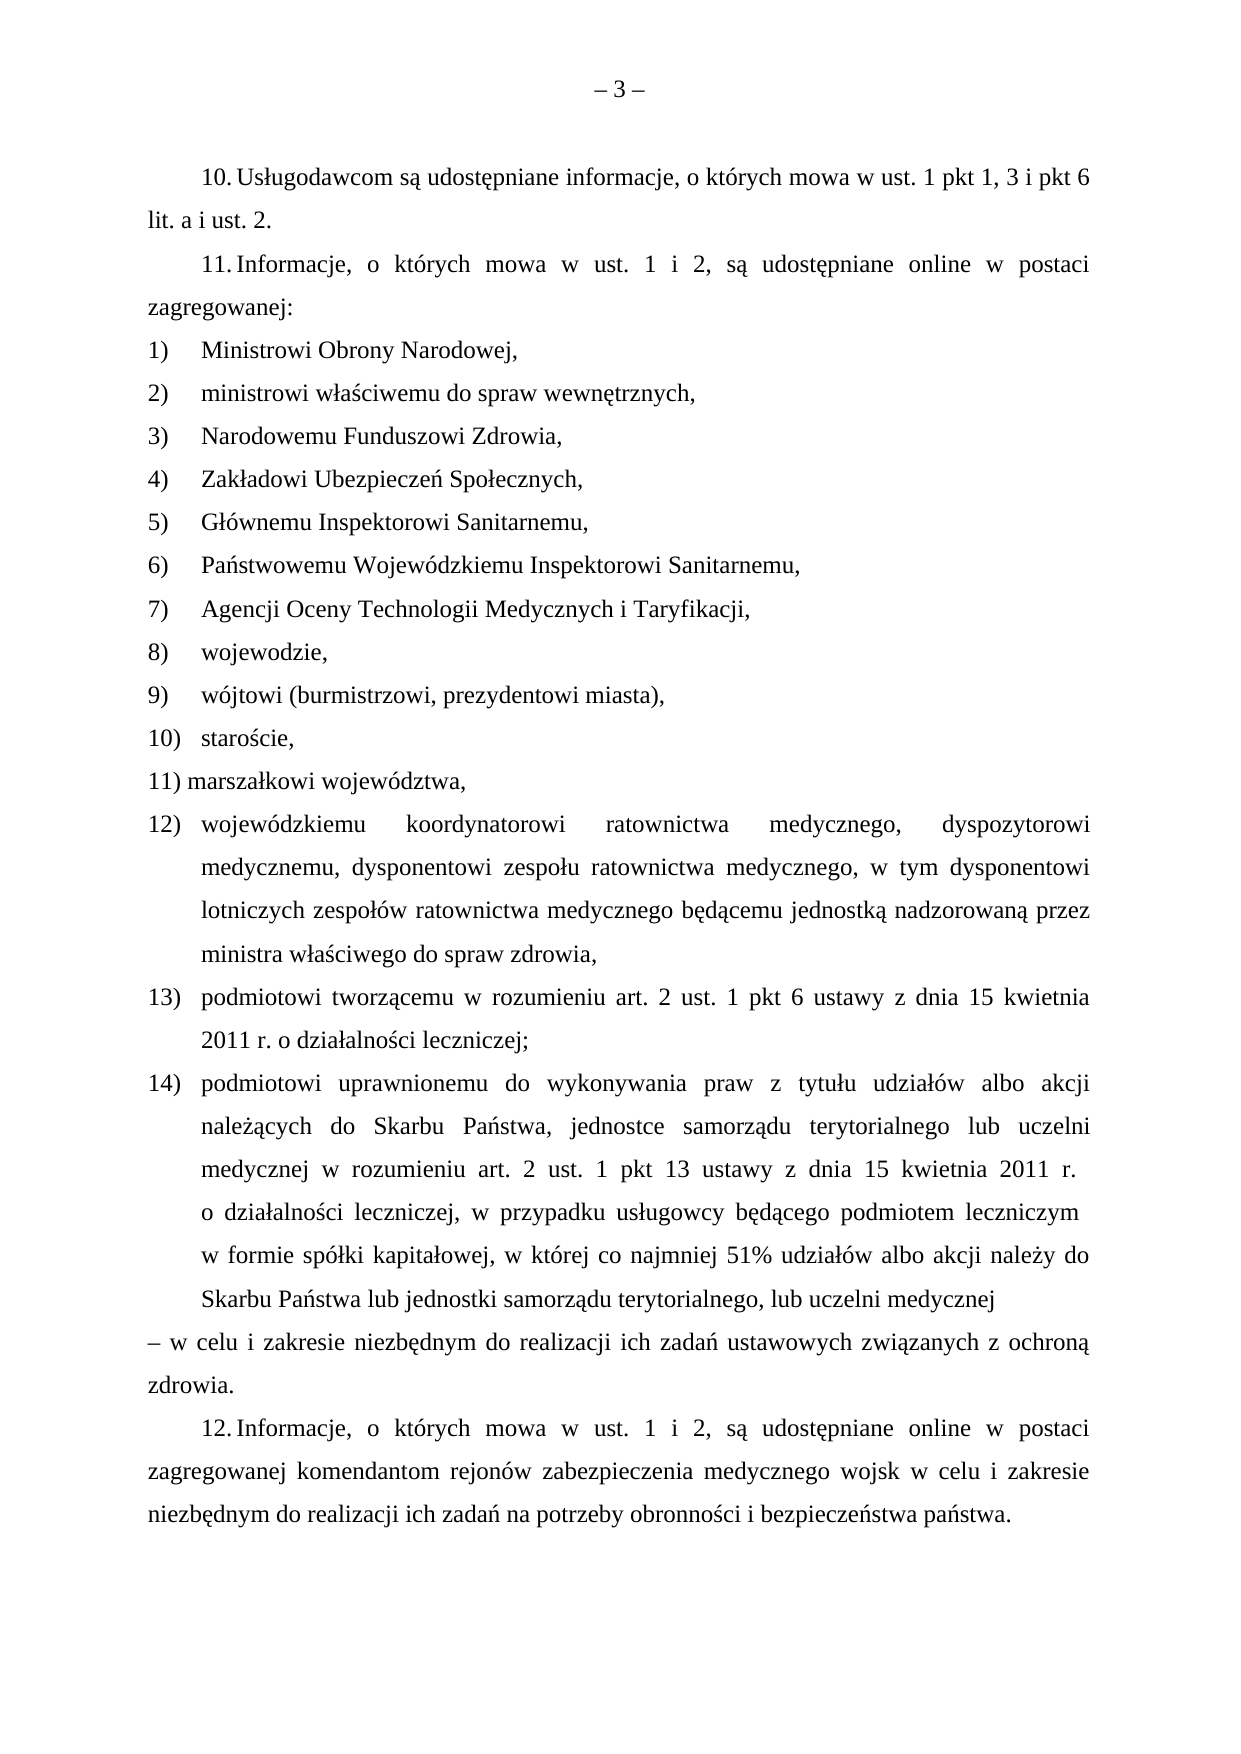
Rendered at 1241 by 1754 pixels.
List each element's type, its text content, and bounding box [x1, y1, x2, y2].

text 14) podmiotowi uprawnionemu do wykonywania praw z tytułu udziałów albo akcji należących do Skarbu Państwa, jednostce samorządu terytorialnego lub uczelni medycznej w rozumieniu art. 2 ust. 1 pkt 13 ustawy z dnia 15 kwietnia 2011 r. o działalności leczniczej, w przypadku usługowcy będącego podmiotem leczniczym w formie spółki kapitałowej, w której co najmniej 51% udziałów albo akcji należy do Skarbu Państwa lub jednostki samorządu terytorialnego, lub uczelni medycznej [148, 1068, 1091, 1312]
text 6) Państwowemu Wojewódzkiemu Inspektorowi Sanitarnemu, [148, 551, 1091, 579]
text 3) Narodowemu Funduszowi Zdrowia, [148, 421, 1091, 450]
text 10) staroście, [148, 723, 1091, 752]
text 12. Informacje, o których mowa w ust. 1 i 2, są udostępniane online w postaci zagregowanej komendantom rejonów zabezpieczenia medycznego wojsk w celu i zakresie niezbędnym do realizacji ich zadań na potrzeby obronności i bezpieczeństwa państwa. [148, 1413, 1091, 1528]
text 10. Usługodawcom są udostępniane informacje, o których mowa w ust. 1 pkt 1, 3 i pkt 6 lit. a i ust. 2. [148, 162, 1091, 234]
text 11) marszałkowi województwa, [148, 766, 1091, 795]
text 7) Agencji Oceny Technologii Medycznych i Taryfikacji, [148, 594, 1091, 622]
text – w celu i zakresie niezbędnym do realizacji ich zadań ustawowych związanych z ochroną zdrowia. [148, 1327, 1091, 1399]
text 9) wójtowi (burmistrzowi, prezydentowi miasta), [148, 680, 1091, 709]
text 2) ministrowi właściwemu do spraw wewnętrznych, [148, 378, 1091, 407]
text 8) wojewodzie, [148, 637, 1091, 666]
text 11. Informacje, o których mowa w ust. 1 i 2, są udostępniane online w postaci zagregowanej: [148, 249, 1091, 321]
text 4) Zakładowi Ubezpieczeń Społecznych, [148, 464, 1091, 493]
text 12) wojewódzkiemu koordynatorowi ratownictwa medycznego, dyspozytorowi medycznemu, dysponentowi zespołu ratownictwa medycznego, w tym dysponentowi lotniczych zespołów ratownictwa medycznego będącemu jednostką nadzorowaną przez ministra właściwego do spraw zdrowia, [148, 809, 1091, 967]
text 1) Ministrowi Obrony Narodowej, [148, 335, 1091, 364]
text 5) Głównemu Inspektorowi Sanitarnemu, [148, 507, 1091, 536]
text 13) podmiotowi tworzącemu w rozumieniu art. 2 ust. 1 pkt 6 ustawy z dnia 15 kwietnia 2011 r. o działalności leczniczej; [148, 982, 1091, 1054]
